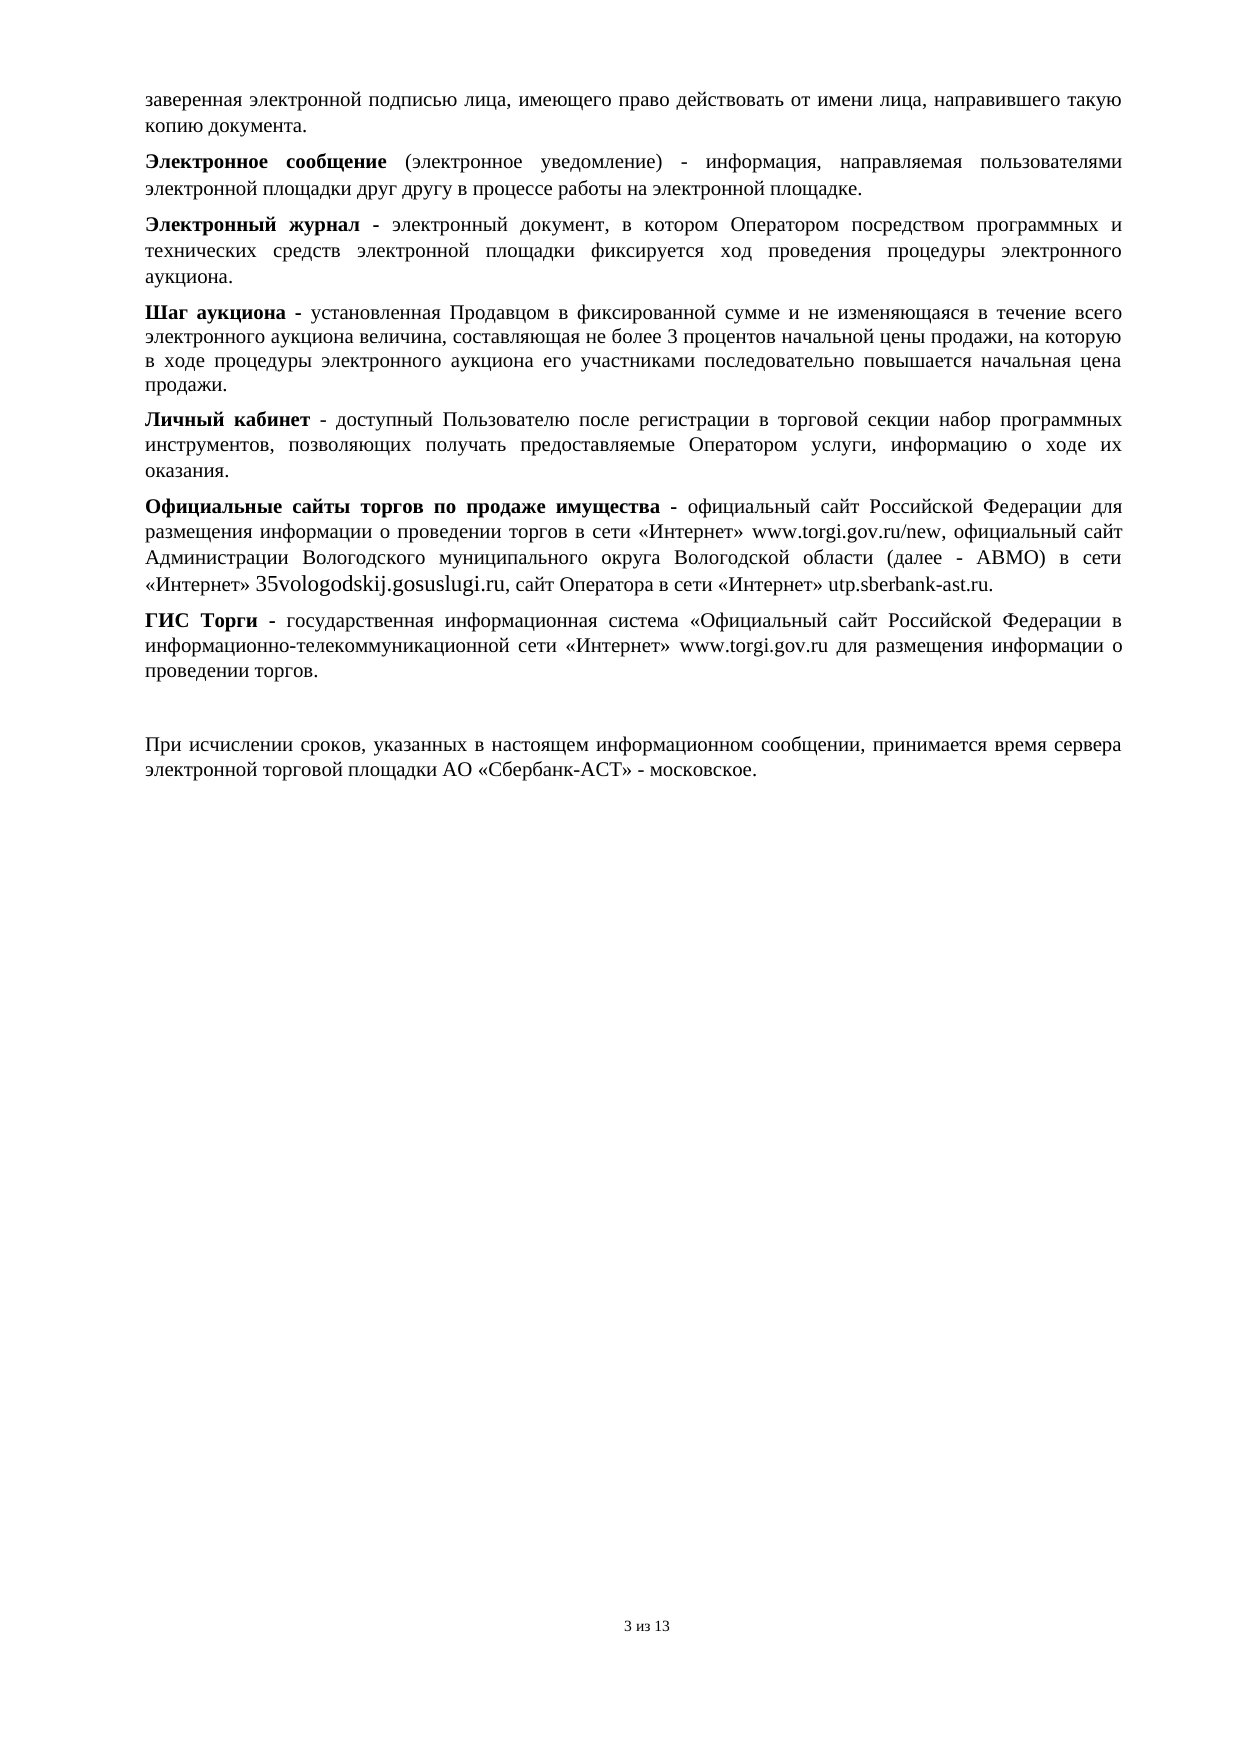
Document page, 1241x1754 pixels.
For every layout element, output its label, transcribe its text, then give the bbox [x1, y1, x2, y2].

text ГИС Торги - государственная информационная система «Официальный сайт Российской Федерации в информационно-телекоммуникационной сети «Интернет» www.torgi.gov.ru для размещения информации о проведении торгов. [145, 608, 1123, 682]
text Электронный журнал - электронный документ, в котором Оператором посредством программных и технических средств электронной площадки фиксируется ход проведения процедуры электронного аукциона. [145, 212, 1123, 288]
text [145, 87, 1123, 137]
text Личный кабинет - доступный Пользователю после регистрации в торговой секции набор программных инструментов, позволяющих получать предоставляемые Оператором услуги, информацию о ходе их оказания. [145, 407, 1123, 482]
text Шаг аукциона - установленная Продавцом в фиксированной сумме и не изменяющаяся в течение всего электронного аукциона величина, составляющая не более 3 процентов начальной цены продажи, на которую в ходе процедуры электронного аукциона его участниками последовательно повышается начальная цена продажи. [145, 300, 1123, 396]
text Электронное сообщение (электронное уведомление) - информация, направляемая пользователями электронной площадки друг другу в процессе работы на электронной площадке. [145, 149, 1123, 199]
text При исчислении сроков, указанных в настоящем информационном сообщении, принимается время сервера электронной торговой площадки АО «Сбербанк-АСТ» - московское. [145, 731, 1123, 781]
text Официальные сайты торгов по продаже имущества - официальный сайт Российской Федерации для размещения информации о проведении торгов в сети «Интернет» www.torgi.gov.ru/new, официальный сайт Администрации Вологодского муниципального округа Вологодской области (далее - АВМО) в сети «Интернет» 35vologodskij.gosuslugi.ru, сайт Оператора в сети «Интернет» utp.sberbank-ast.ru. [145, 494, 1123, 596]
